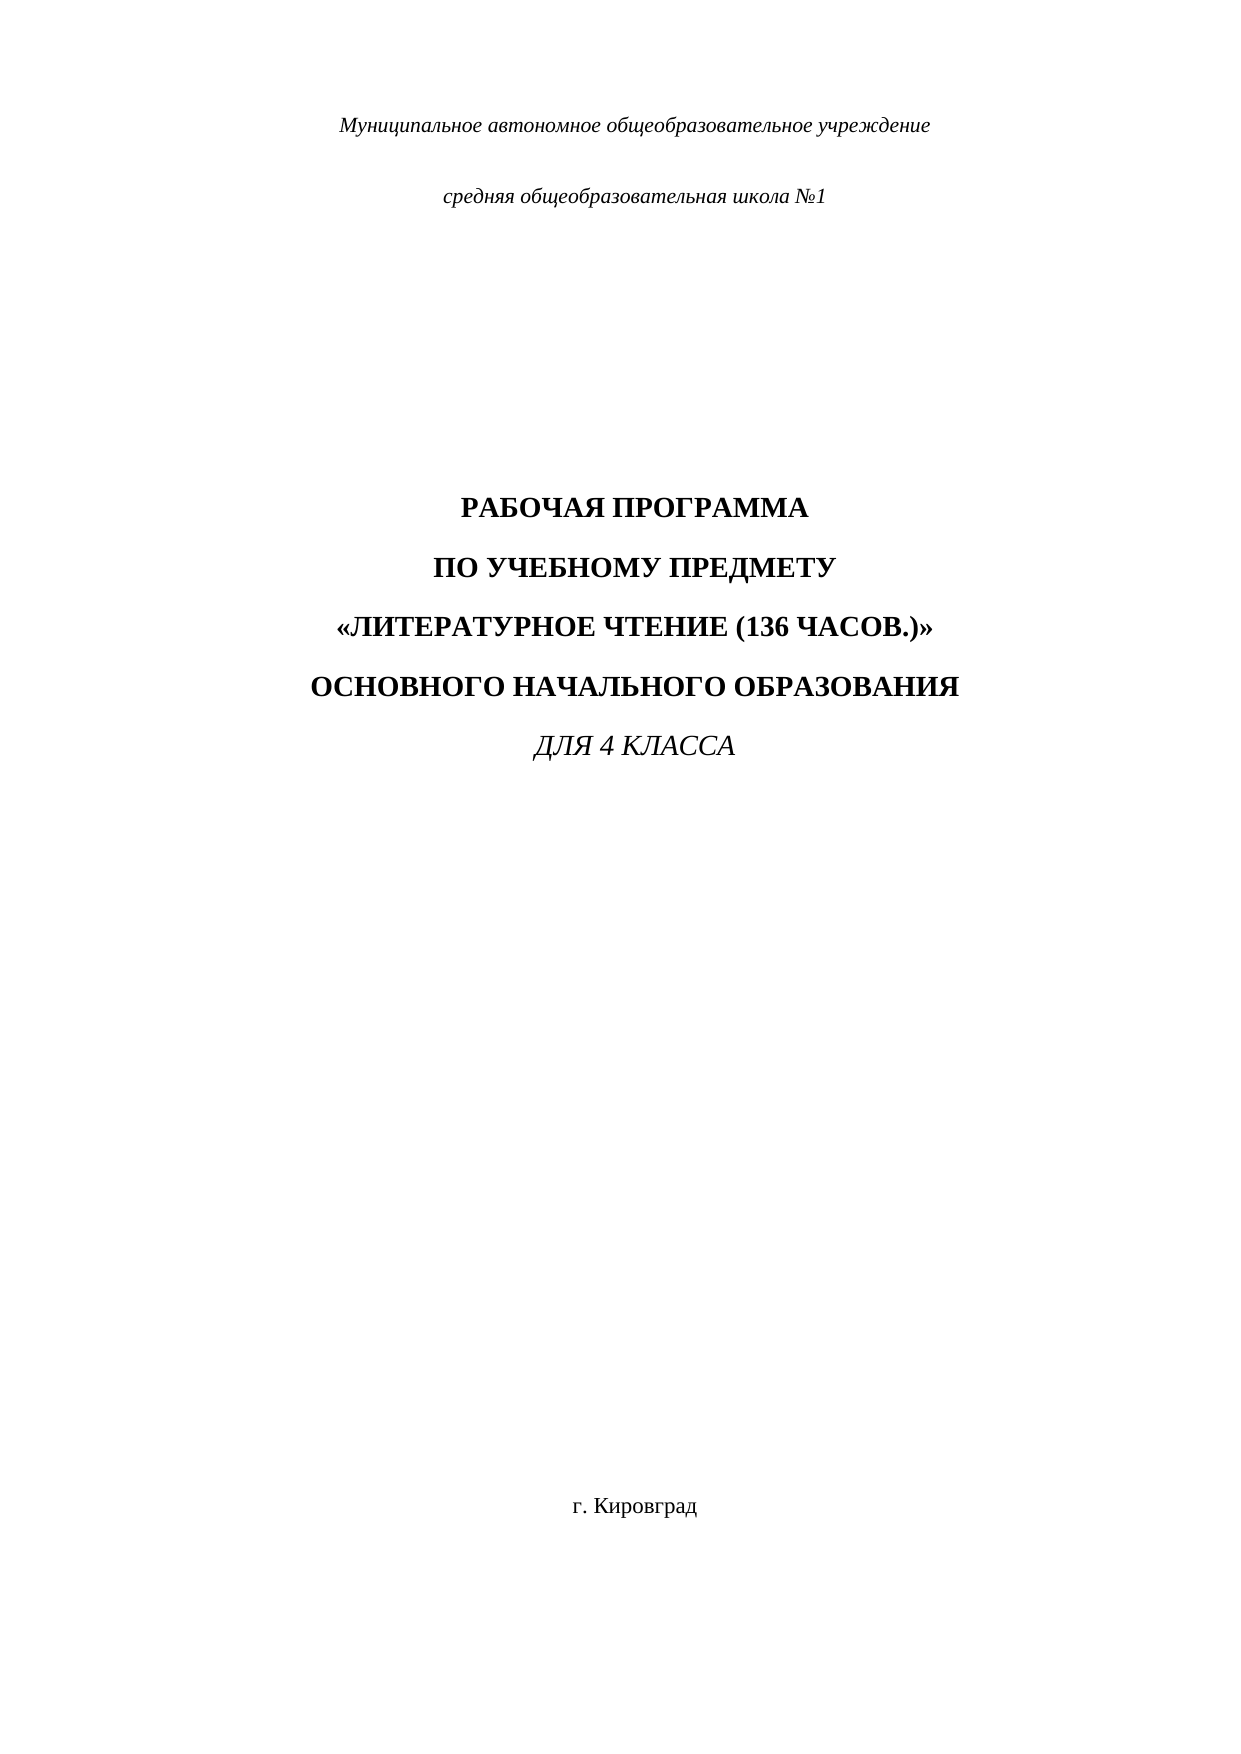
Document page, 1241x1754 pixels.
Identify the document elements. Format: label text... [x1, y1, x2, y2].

text Рабочая ПРОГРАММа [118, 491, 1152, 524]
text ПО УЧЕБНОМУ ПРЕДМЕТУ [118, 550, 1152, 583]
text г. Кировград [118, 1492, 1152, 1518]
text «литературное чтение (136 часов.)» [118, 609, 1152, 643]
text ОСНОВНОГО НАЧАЛЬНОГО ОБРАЗОВАНИЯ [118, 669, 1152, 702]
text ДЛЯ 4 КЛАССА [118, 728, 1152, 762]
text средняя общеобразовательная школа №1 [118, 183, 1152, 226]
text Муниципальное автономное общеобразовательное учреждение [118, 112, 1152, 155]
